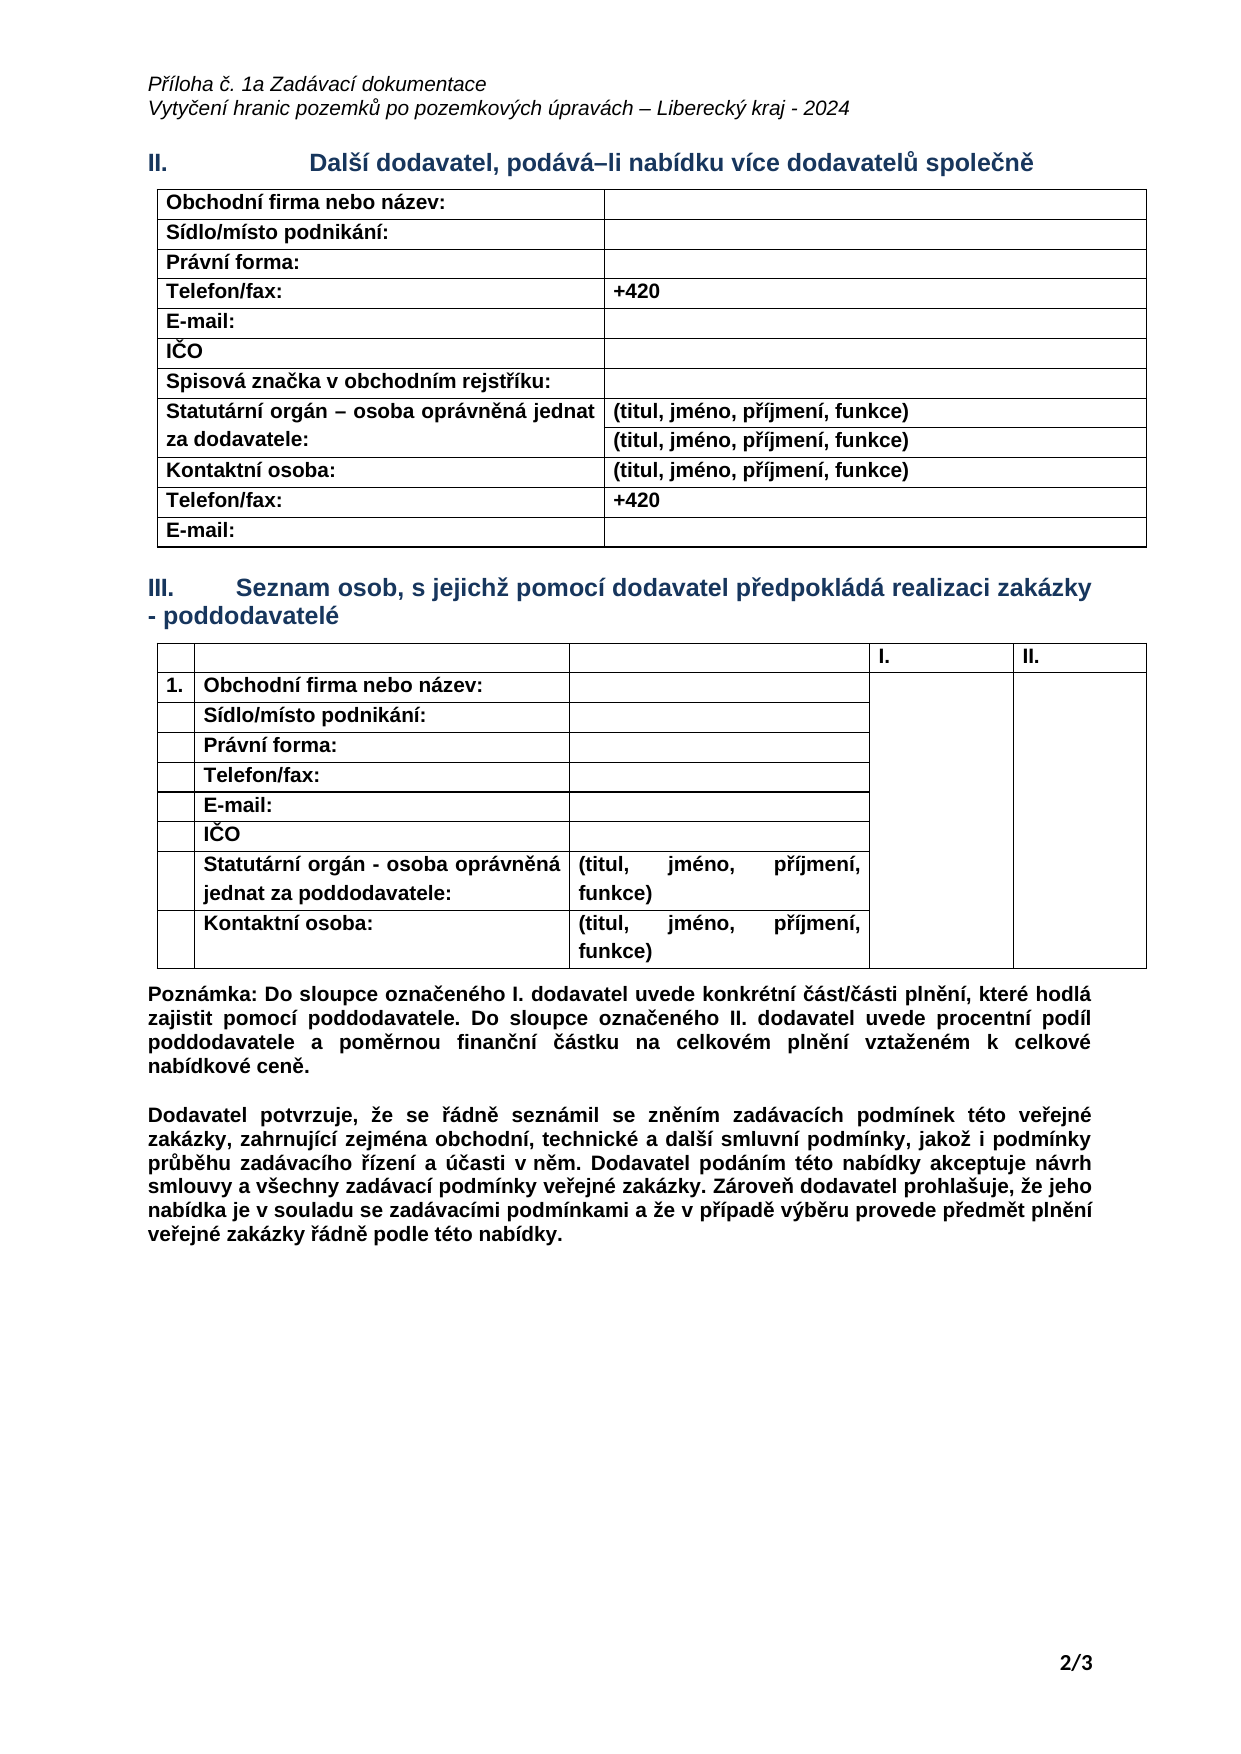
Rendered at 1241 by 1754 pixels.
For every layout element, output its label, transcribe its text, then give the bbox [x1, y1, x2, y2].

text Poznámka: Do sloupce označeného I. dodavatel uvede konkrétní část/části plnění, které hodlá zajistit pomocí poddodavatele. Do sloupce označeného II. dodavatel uvede procentní podíl poddodavatele a poměrnou finanční částku na celkovém plnění vztaženém k celkové nabídkové ceně. [148, 982, 1093, 1077]
table_cell [570, 793, 869, 821]
table_cell +420 [605, 279, 1146, 308]
table_cell Sídlo/místo podnikání: [158, 220, 604, 248]
table_cell IČO [158, 339, 604, 368]
table_cell Statutární orgán - osoba oprávněná jednat za poddodavatele: [195, 852, 569, 909]
table_cell (titul, jméno, příjmení, funkce) [605, 458, 1146, 487]
table_cell [1014, 673, 1146, 968]
table_cell Sídlo/místo podnikání: [195, 703, 569, 732]
table_cell 1. [158, 673, 194, 702]
table_cell [570, 763, 869, 791]
table_cell Kontaktní osoba: [195, 911, 569, 968]
table_cell (titul, jméno, příjmení, funkce) [570, 852, 869, 909]
table_header [605, 190, 1146, 219]
table_cell [605, 309, 1146, 338]
table_cell [158, 852, 194, 909]
table_cell [158, 763, 194, 791]
table_cell [605, 369, 1146, 397]
table_cell [158, 733, 194, 762]
table_cell [570, 703, 869, 732]
table_cell [870, 673, 1013, 968]
table_header Obchodní firma nebo název: [158, 190, 604, 219]
table_cell [605, 250, 1146, 278]
table_cell [570, 733, 869, 762]
table_cell IČO [195, 822, 569, 851]
table_cell Kontaktní osoba: [158, 458, 604, 487]
subtitle Seznam osob, s jejichž pomocí dodavatel předpokládá realizaci zakázky - poddodavatelé [148, 572, 1093, 630]
table_cell [605, 518, 1146, 546]
table_cell E-mail: [195, 793, 569, 821]
table_cell [570, 673, 869, 702]
table_cell Telefon/fax: [195, 763, 569, 791]
table_header I. [870, 644, 1013, 672]
table_cell E-mail: [158, 309, 604, 338]
table_cell Telefon/fax: [158, 279, 604, 308]
table_header [158, 644, 194, 672]
table_header [195, 644, 569, 672]
table_cell Telefon/fax: [158, 488, 604, 517]
table_cell (titul, jméno, příjmení, funkce) [570, 911, 869, 968]
table_cell [158, 703, 194, 732]
table_header II. [1014, 644, 1146, 672]
subtitle Další dodavatel, podává–li nabídku více dodavatelů společně [148, 148, 1093, 176]
table_cell (titul, jméno, příjmení, funkce) [605, 399, 1146, 427]
table_cell [158, 822, 194, 851]
table_cell E-mail: [158, 518, 604, 546]
table_cell +420 [605, 488, 1146, 517]
table_cell Právní forma: [158, 250, 604, 278]
table_cell (titul, jméno, příjmení, funkce) [605, 428, 1146, 457]
table_cell Obchodní firma nebo název: [195, 673, 569, 702]
table_cell [605, 339, 1146, 368]
table_cell [570, 822, 869, 851]
table_cell [158, 911, 194, 968]
table_header [570, 644, 869, 672]
text Dodavatel potvrzuje, že se řádně seznámil se zněním zadávacích podmínek této veřejné zakázky, zahrnující zejména obchodní, technické a další smluvní podmínky, jakož i podmínky průběhu zadávacího řízení a účasti v něm. Dodavatel podáním této nabídky akceptuje návrh smlouvy a všechny zadávací podmínky veřejné zakázky. Zároveň dodavatel prohlašuje, že jeho nabídka je v souladu se zadávacími podmínkami a že v případě výběru provede předmět plnění veřejné zakázky řádně podle této nabídky. [148, 1102, 1093, 1246]
table_cell [605, 220, 1146, 248]
table_cell Statutární orgán – osoba oprávněná jednat za dodavatele: [158, 399, 604, 457]
table_cell [158, 793, 194, 821]
table_cell Právní forma: [195, 733, 569, 762]
table_cell Spisová značka v obchodním rejstříku: [158, 369, 604, 397]
